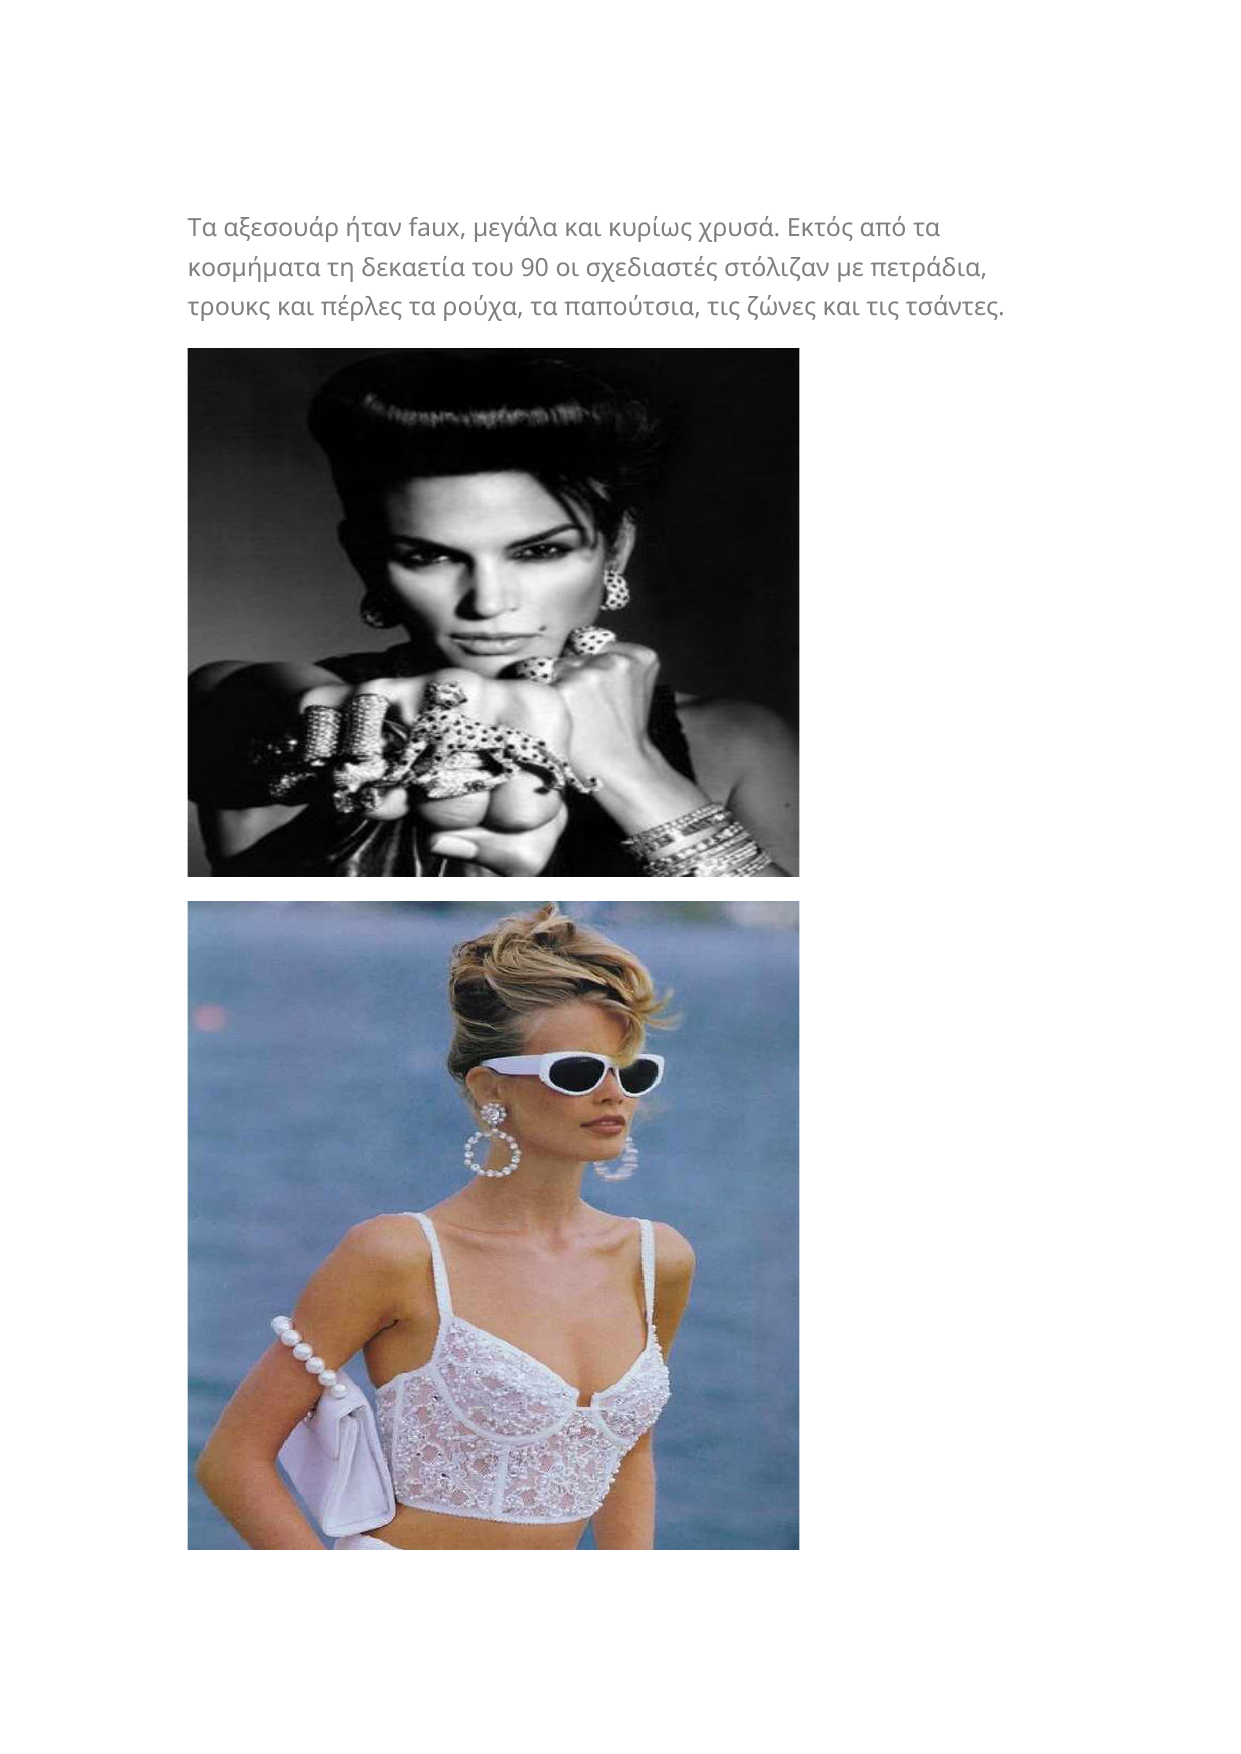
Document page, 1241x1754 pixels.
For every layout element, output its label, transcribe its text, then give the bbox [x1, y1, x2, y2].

picture [187, 901, 800, 1550]
picture [187, 348, 800, 877]
text Τα αξεσουάρ ήταν faux, μεγάλα και κυρίως χρυσά. Εκτός από τα κοσμήματα τη δεκαετία του 90 οι σχεδιαστές στόλιζαν με πετράδια, τρουκς και πέρλες τα ρούχα, τα παπούτσια, τις ζώνες και τις τσάντες. [187, 210, 1053, 322]
